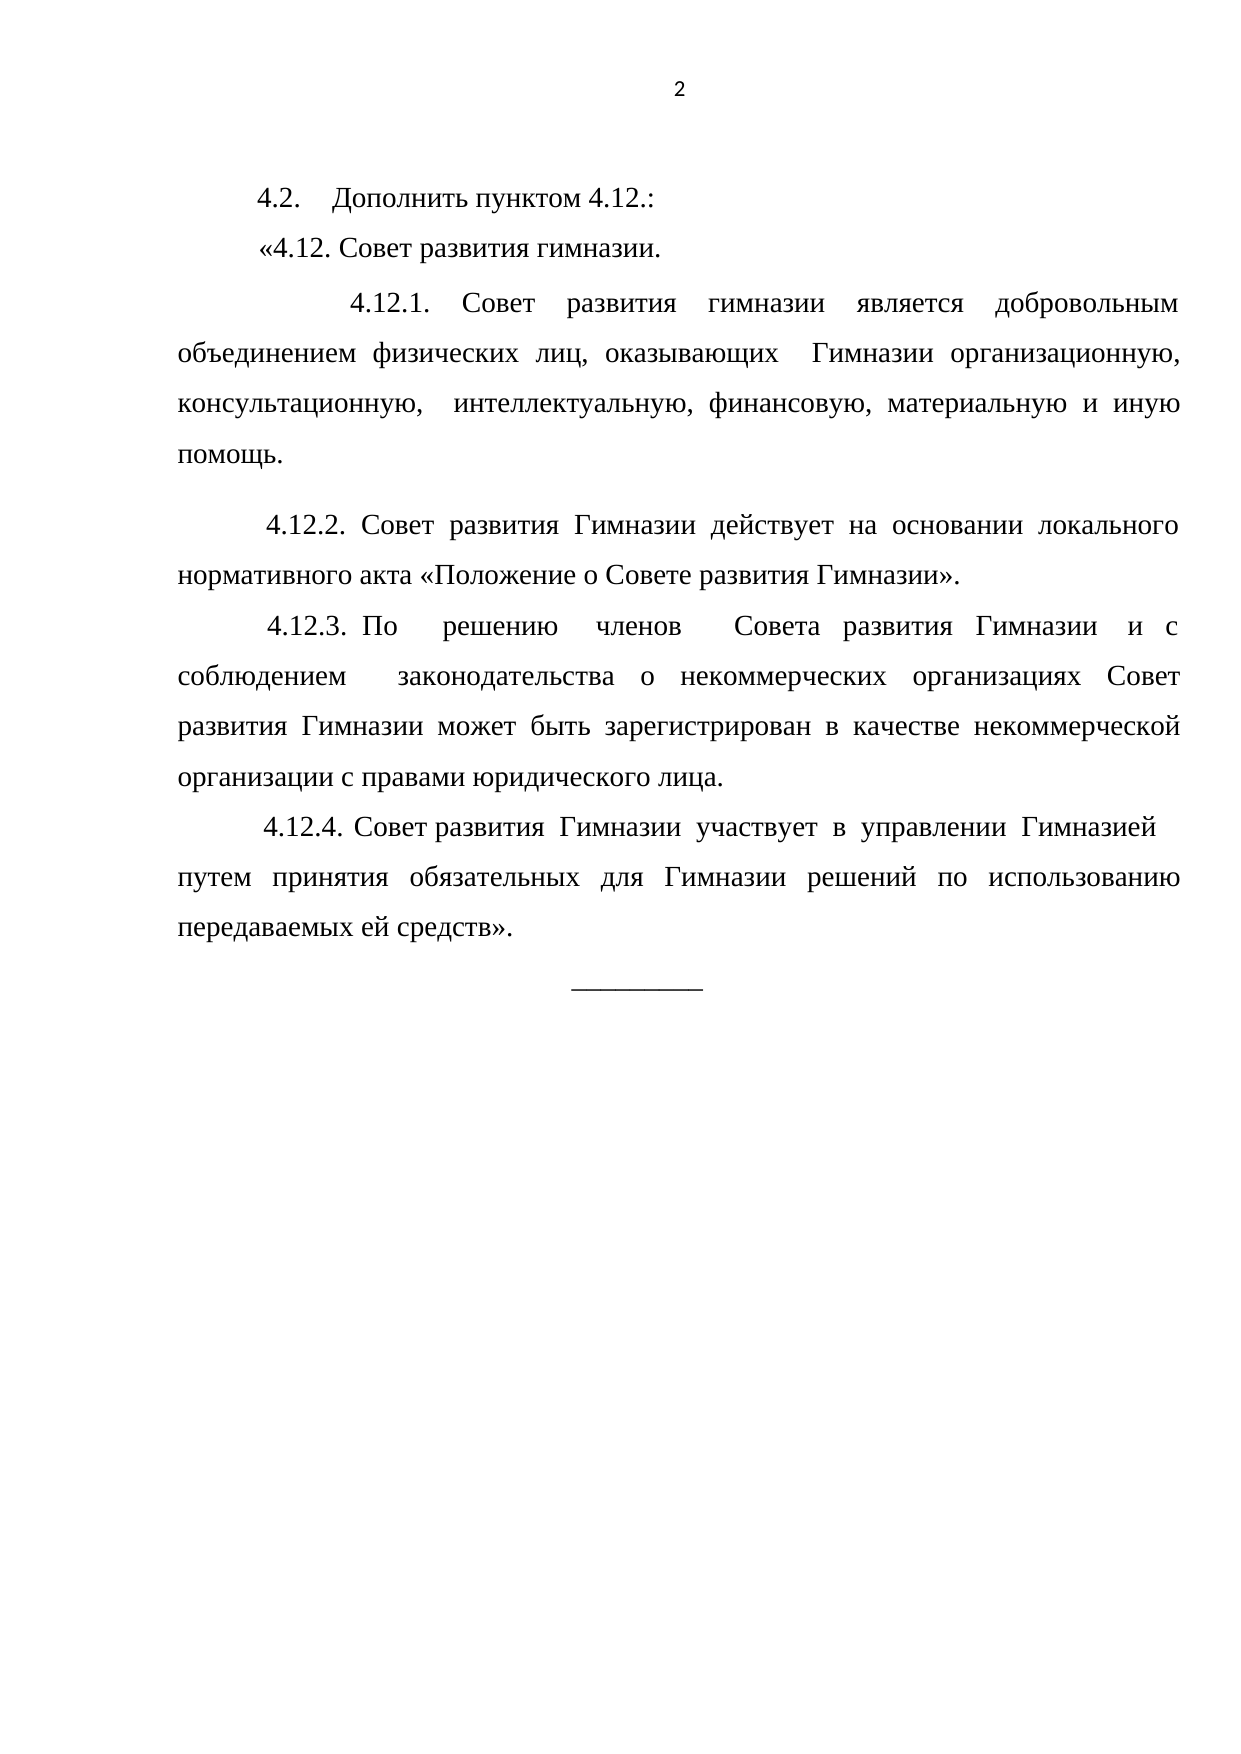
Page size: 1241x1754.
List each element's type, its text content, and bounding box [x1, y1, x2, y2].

list Совет развития Гимназии участвует в управлении Гимназией [263, 809, 1181, 842]
list 4.12.2. Совет развития Гимназии действует на основании локального нормативного акта «Положение о Совете развития Гимназии». [177, 507, 1181, 591]
text 4.12.1. Совет развития гимназии является добровольным объединением физических лиц, оказывающих Гимназии организационную, консультационную, интеллектуальную, финансовую, материальную и иную помощь. [177, 285, 1181, 469]
list Дополнить пунктом 4.12.: [257, 180, 1181, 214]
list _________ [177, 960, 1181, 993]
text «4.12. Совет развития гимназии. [251, 231, 1181, 264]
list 4.12.3. По решению членов Совета развития Гимназии и с соблюдением законодательства о некоммерческих организациях Совет развития Гимназии может быть зарегистрирован в качестве некоммерческой организации с правами юридического лица. [177, 608, 1181, 792]
list путем принятия обязательных для Гимназии решений по использованию передаваемых ей средств». [177, 859, 1181, 943]
